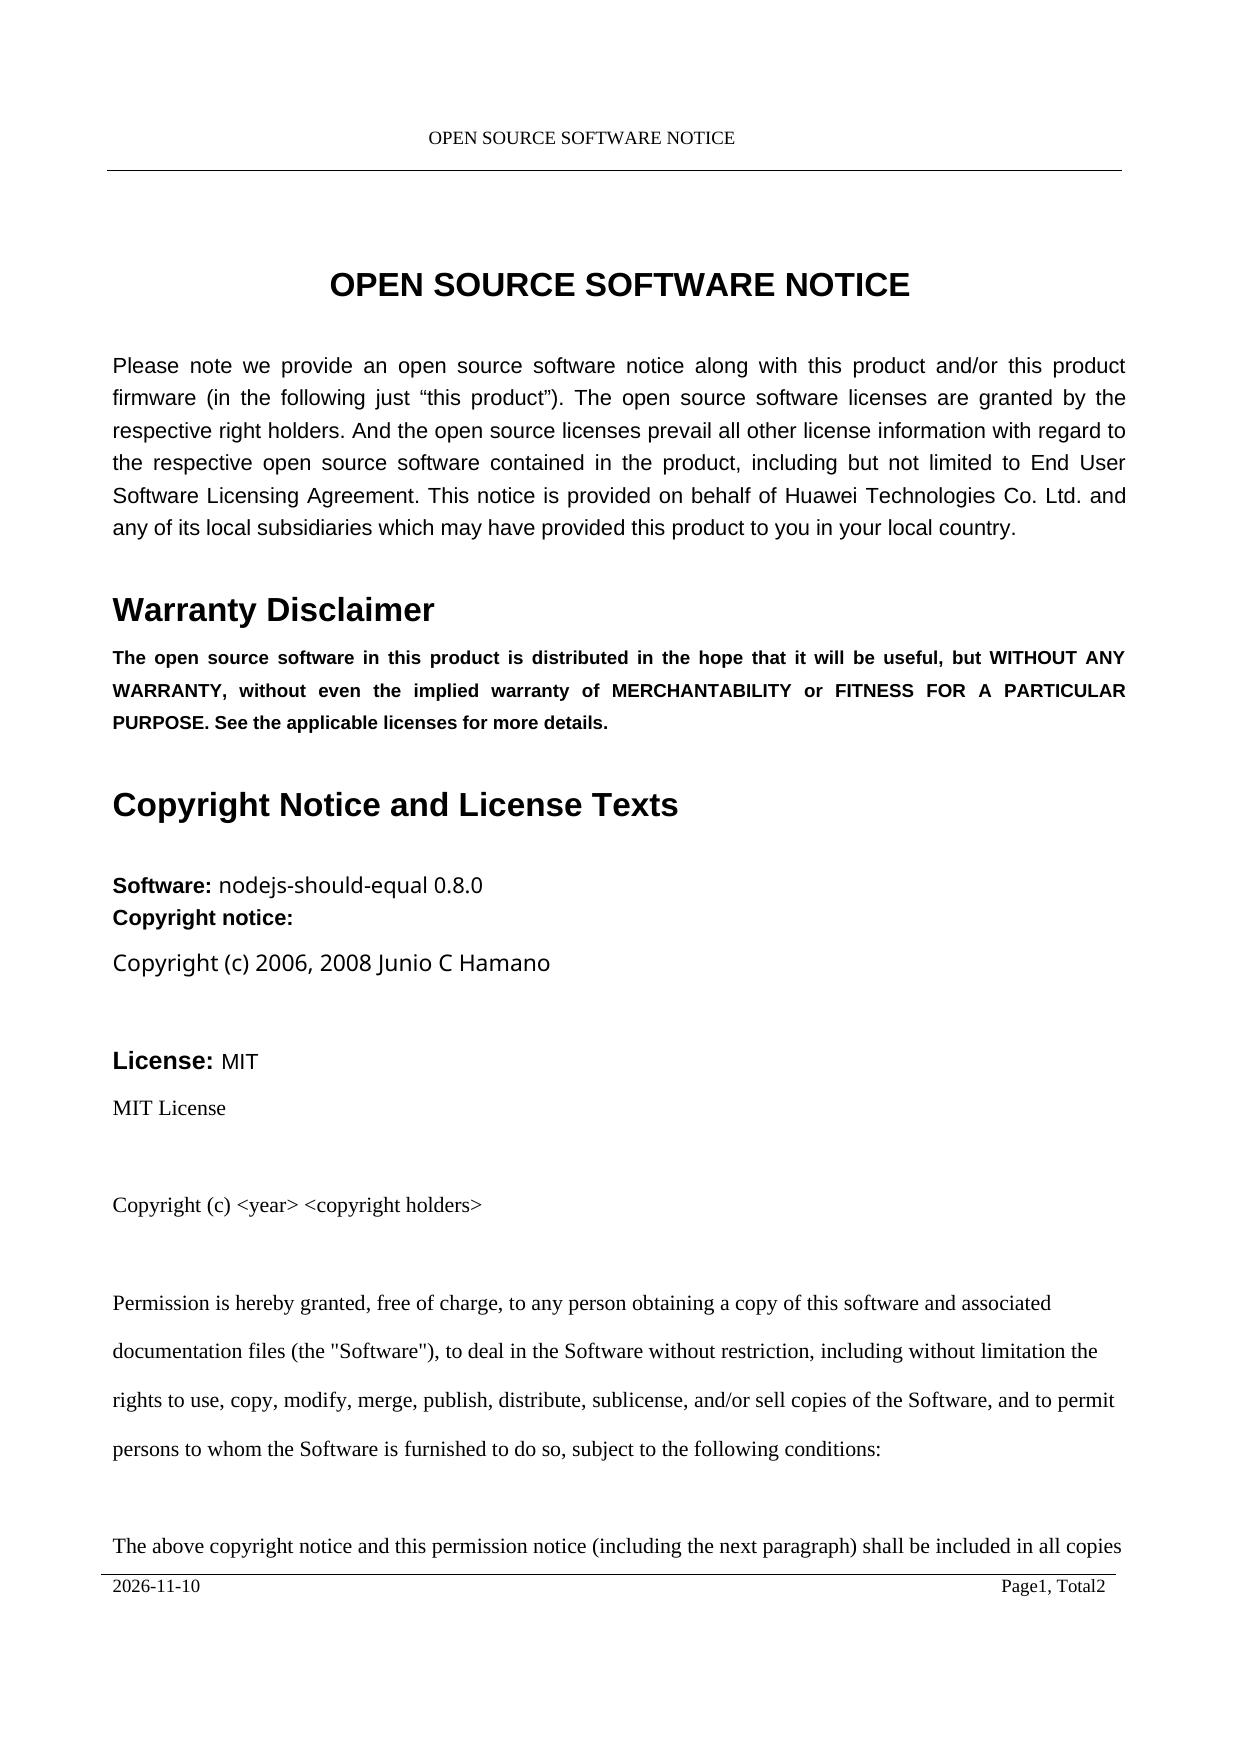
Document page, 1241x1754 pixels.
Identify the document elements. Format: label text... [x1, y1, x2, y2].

text Software: nodejs-should-equal 0.8.0 [112, 869, 1128, 901]
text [112, 1091, 1128, 1562]
text OPEN SOURCE SOFTWARE NOTICE [112, 251, 1128, 316]
text Copyright (c) 2006, 2008 Junio C Hamano [112, 947, 1128, 1028]
text License: MIT [112, 1044, 1128, 1077]
text Copyright Notice and License Texts [112, 771, 1128, 836]
text Please note we provide an open source software notice along with this product and/or this product firmware (in the following just “this product”). The open source software licenses are granted by the respective right holders. And the open source licenses prevail all other license information with regard to the respective open source software contained in the product, including but not limited to End User Software Licensing Agreement. This notice is provided on behalf of Huawei Technologies Co. Ltd. and any of its local subsidiaries which may have provided this product to you in your local country. [112, 349, 1128, 544]
text Copyright notice: [112, 901, 1128, 934]
text The open source software in this product is distributed in the hope that it will be useful, but WITHOUT ANY WARRANTY, without even the implied warranty of MERCHANTABILITY or FITNESS FOR A PARTICULAR PURPOSE. See the applicable licenses for more details. [112, 641, 1128, 739]
text Warranty Disclaimer [112, 576, 1128, 641]
